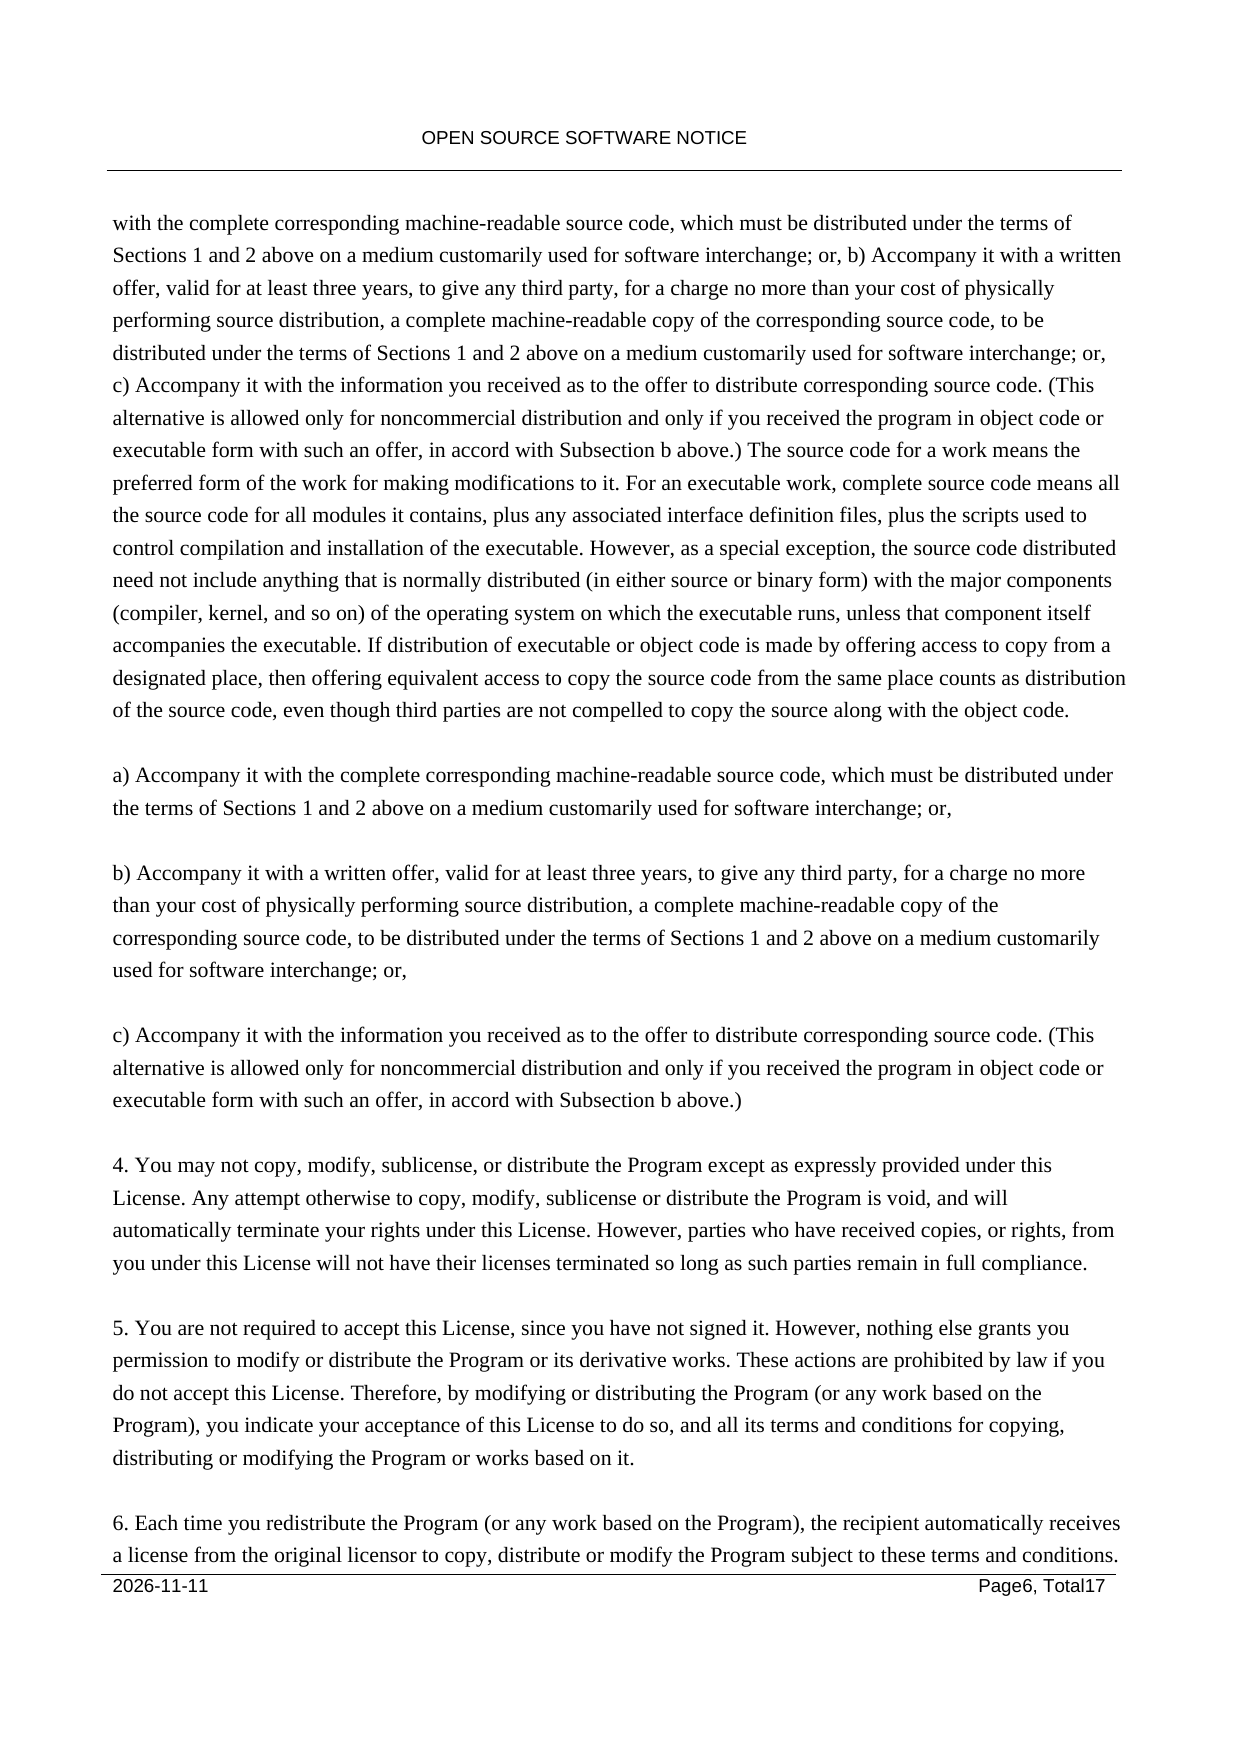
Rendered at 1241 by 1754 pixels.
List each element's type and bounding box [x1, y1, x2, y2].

text [112, 206, 1128, 1571]
